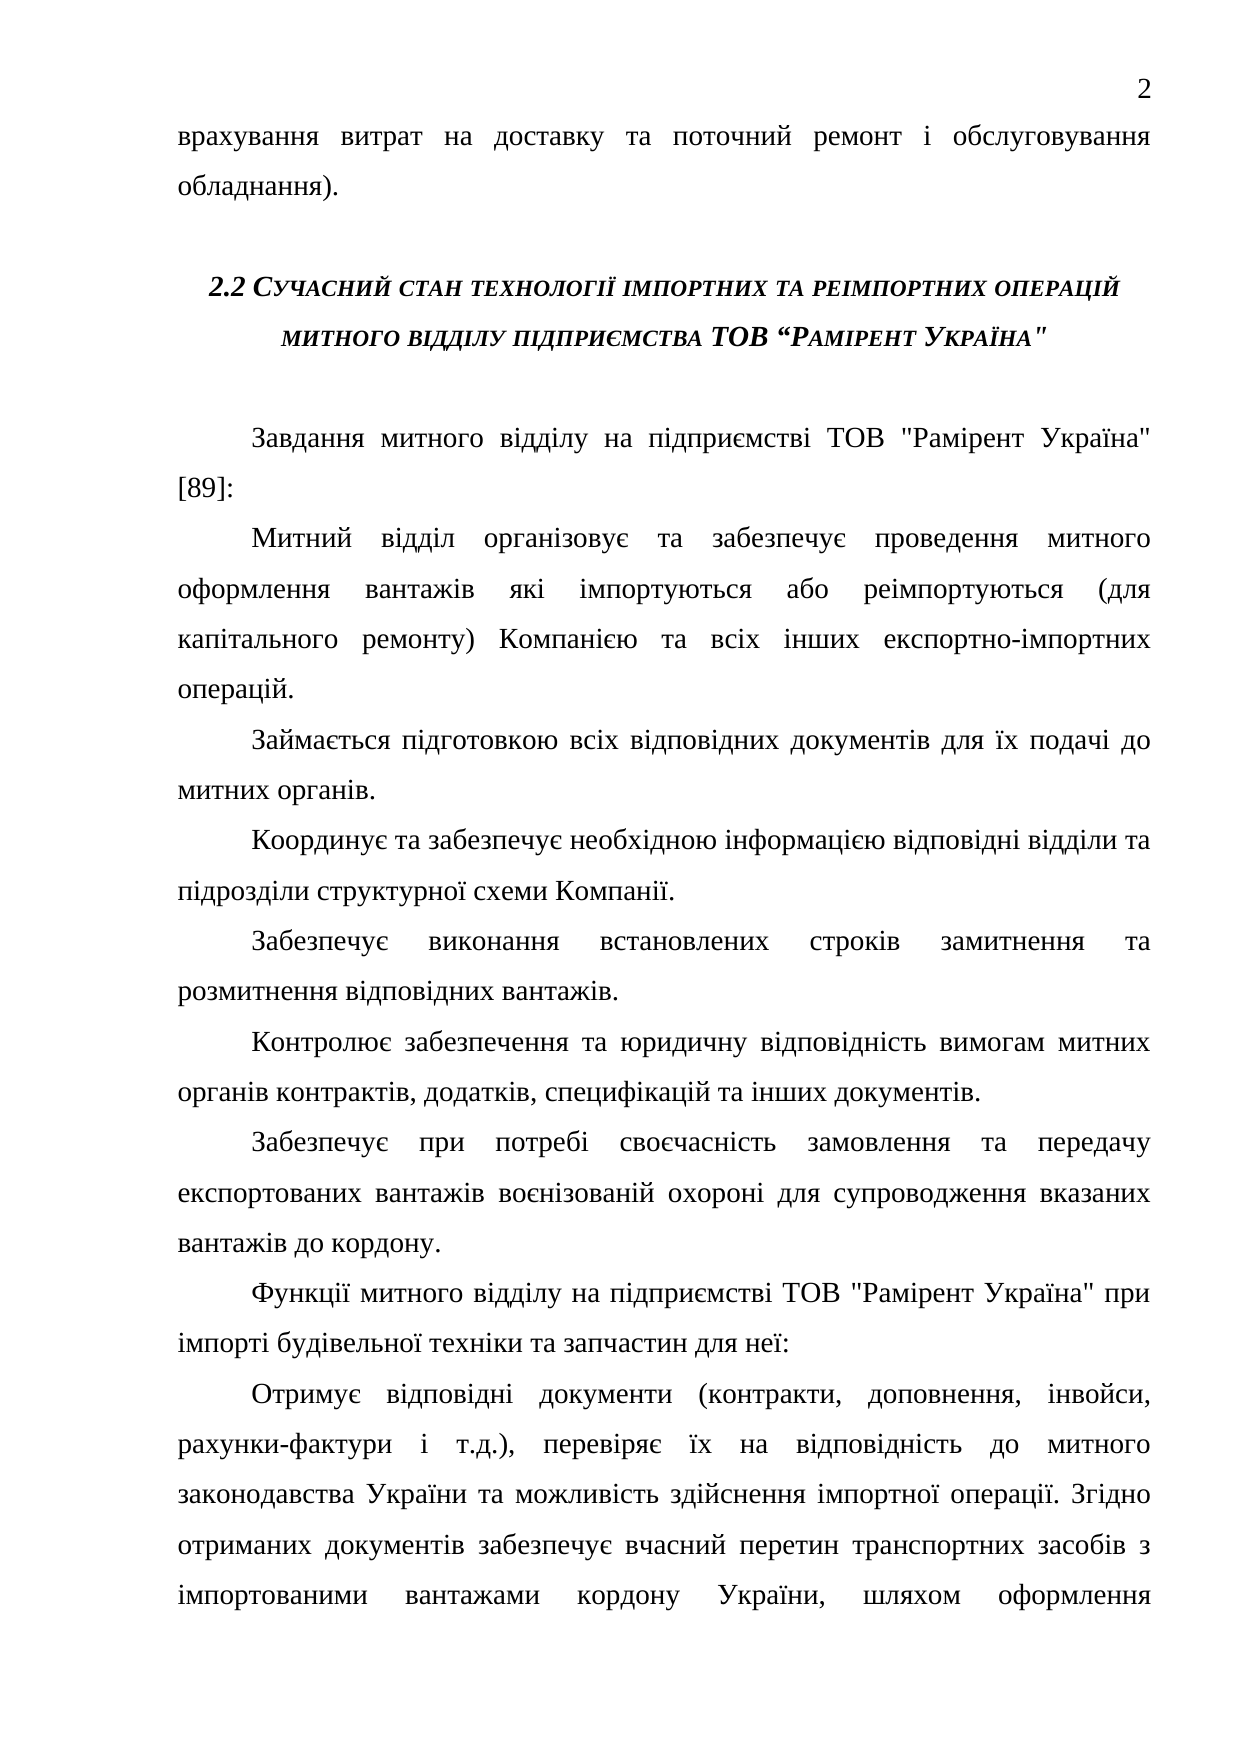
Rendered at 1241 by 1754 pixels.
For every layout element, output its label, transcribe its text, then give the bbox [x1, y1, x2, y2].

text Митний відділ організовує та забезпечує проведення митного оформлення вантажів які імпортуються або реімпортуються (для капітального ремонту) Компанією та всіх інших експортно-імпортних операцій. [177, 521, 1152, 705]
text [177, 118, 1152, 202]
subtitle 2.2 Сучасний стан технології імпортних та реімпортних операцій митного відділу підприємства ТОВ “Рамірент Україна" [177, 269, 1152, 353]
text Забезпечує при потребі своєчасність замовлення та передачу експортованих вантажів воєнізованій охороні для супроводження вказаних вантажів до кордону. [177, 1124, 1152, 1258]
text Займається підготовкою всіх відповідних документів для їх подачі до митних органів. [177, 722, 1152, 806]
text Функції митного відділу на підприємстві ТОВ "Рамірент Україна" при імпорті будівельної техніки та запчастин для неї: [177, 1275, 1152, 1359]
text Завдання митного відділу на підприємстві ТОВ "Рамірент Україна" [89]: [177, 420, 1152, 504]
text Контролює забезпечення та юридичну відповідність вимогам митних органів контрактів, додатків, специфікацій та інших документів. [177, 1024, 1152, 1108]
text Забезпечує виконання встановлених строків замитнення та розмитнення відповідних вантажів. [177, 923, 1152, 1007]
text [177, 1376, 1152, 1611]
text Координує та забезпечує необхідною інформацією відповідні відділи та підрозділи структурної схеми Компанії. [177, 822, 1152, 906]
